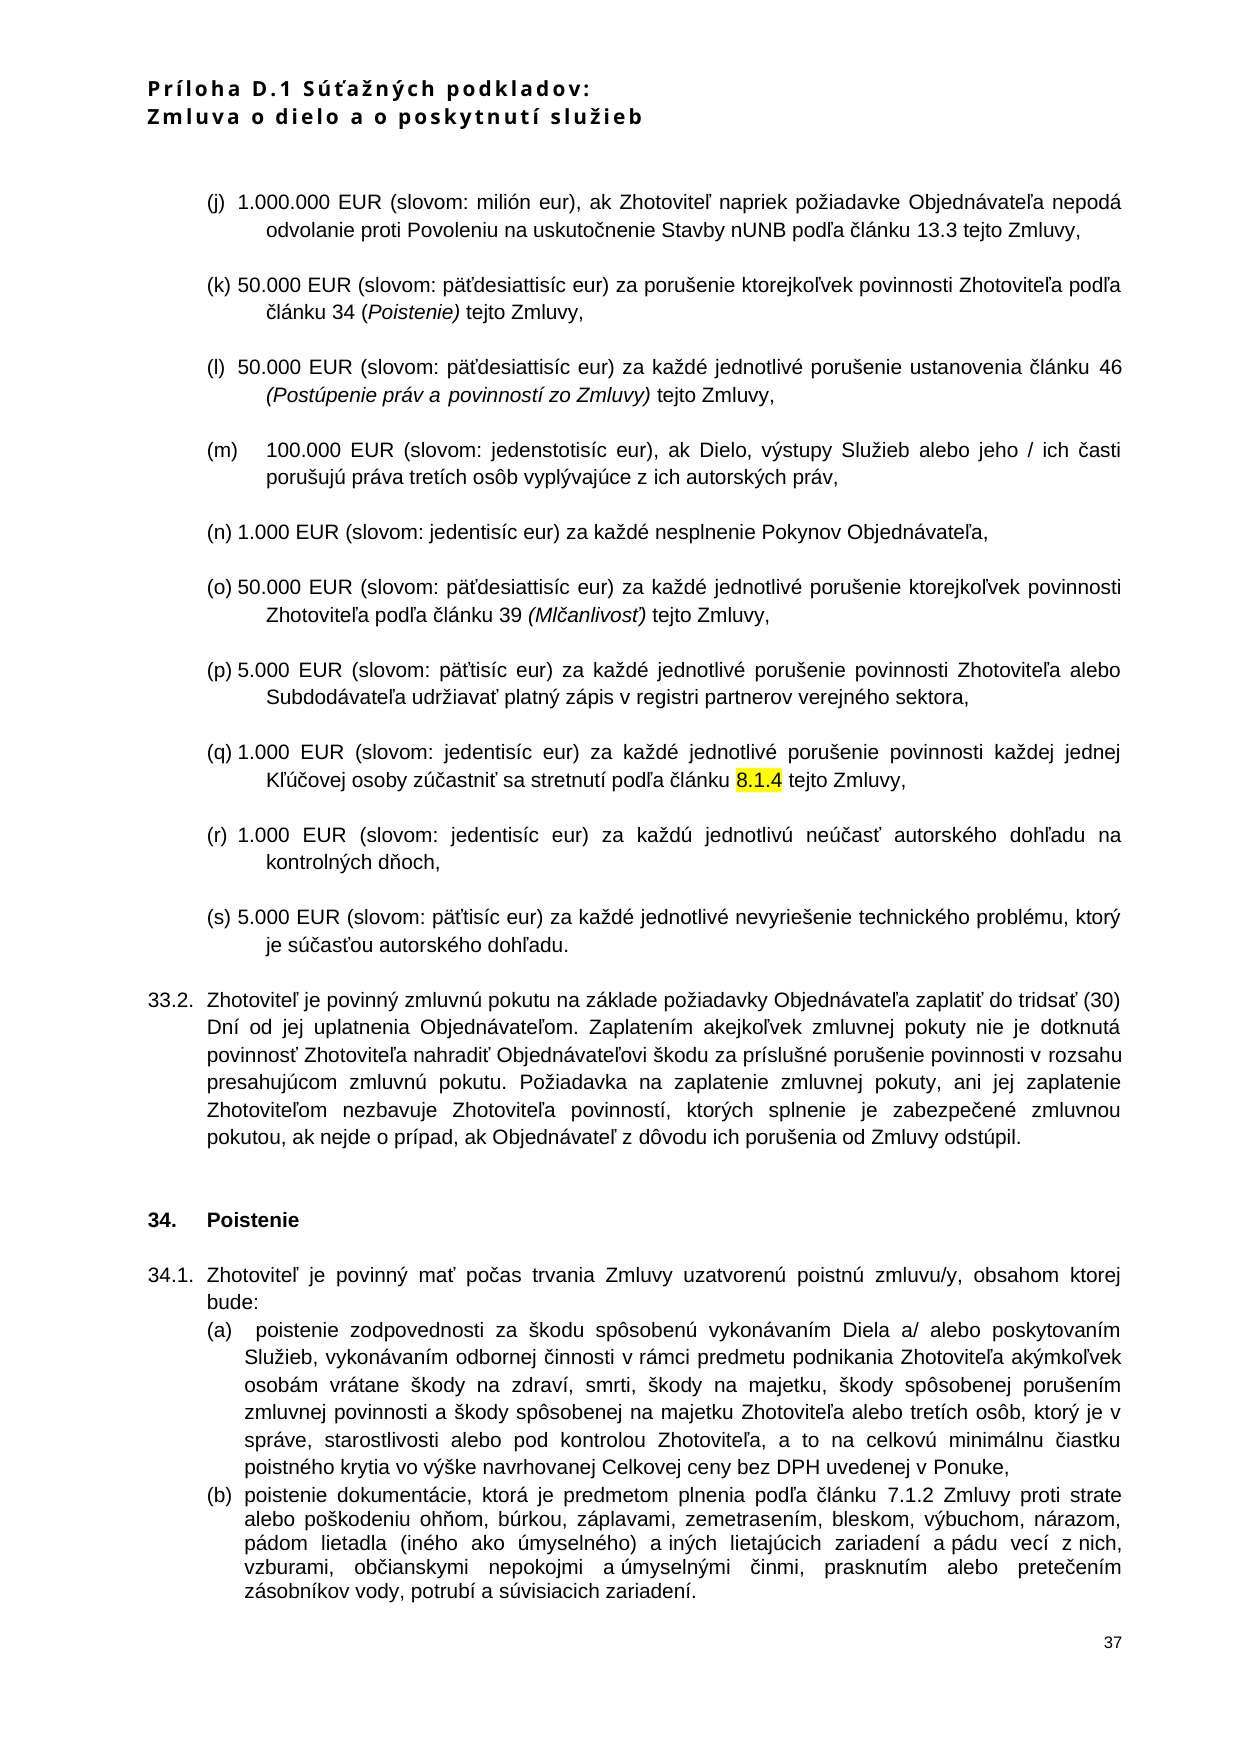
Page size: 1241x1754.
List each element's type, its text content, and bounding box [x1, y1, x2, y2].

list poistenie dokumentácie, ktorá je predmetom plnenia podľa článku 7.1.2 Zmluvy proti strate alebo poškodeniu ohňom, búrkou, záplavami, zemetrasením, bleskom, výbuchom, nárazom, pádom lietadla (iného ako úmyselného) a iných lietajúcich zariadení a pádu vecí z nich, vzburami, občianskymi nepokojmi a úmyselnými činmi, prasknutím alebo pretečením zásobníkov vody, potrubí a súvisiacich zariadení. [207, 1483, 1122, 1602]
list 1.000.000 EUR (slovom: milión eur), ak Zhotoviteľ napriek požiadavke Objednávateľa nepodá odvolanie proti Povoleniu na uskutočnenie Stavby nUNB podľa článku 13.3 tejto Zmluvy, [207, 190, 1122, 242]
list Zhotoviteľ je povinný mať počas trvania Zmluvy uzatvorenú poistnú zmluvu/y, obsahom ktorej bude: [148, 1263, 1122, 1314]
list 50.000 EUR (slovom: päťdesiattisíc eur) za porušenie ktorejkoľvek povinnosti Zhotoviteľa podľa článku 34 (Poistenie) tejto Zmluvy, [207, 273, 1122, 324]
list Poistenie [148, 1208, 1122, 1232]
list poistenie zodpovednosti za škodu spôsobenú vykonávaním Diela a/ alebo poskytovaním Služieb, vykonávaním odbornej činnosti v rámci predmetu podnikania Zhotoviteľa akýmkoľvek osobám vrátane škody na zdraví, smrti, škody na majetku, škody spôsobenej porušením zmluvnej povinnosti a škody spôsobenej na majetku Zhotoviteľa alebo tretích osôb, ktorý je v správe, starostlivosti alebo pod kontrolou Zhotoviteľa, a to na celkovú minimálnu čiastku poistného krytia vo výške navrhovanej Celkovej ceny bez DPH uvedenej v Ponuke, [207, 1318, 1122, 1479]
list Zhotoviteľ je povinný zmluvnú pokutu na základe požiadavky Objednávateľa zaplatiť do tridsať (30) Dní od jej uplatnenia Objednávateľom. Zaplatením akejkoľvek zmluvnej pokuty nie je dotknutá povinnosť Zhotoviteľa nahradiť Objednávateľovi škodu za príslušné porušenie povinnosti v rozsahu presahujúcom zmluvnú pokutu. Požiadavka na zaplatenie zmluvnej pokuty, ani jej zaplatenie Zhotoviteľom nezbavuje Zhotoviteľa povinností, ktorých splnenie je zabezpečené zmluvnou pokutou, ak nejde o prípad, ak Objednávateľ z dôvodu ich porušenia od Zmluvy odstúpil. [148, 988, 1122, 1149]
list 1.000 EUR (slovom: jedentisíc eur) za každé jednotlivé porušenie povinnosti každej jednej Kľúčovej osoby zúčastniť sa stretnutí podľa článku 8.1.4 tejto Zmluvy, [207, 740, 1122, 792]
list 50.000 EUR (slovom: päťdesiattisíc eur) za každé jednotlivé porušenie ustanovenia článku 46 (Postúpenie práv a povinností zo Zmluvy) tejto Zmluvy, [207, 355, 1122, 407]
list 1.000 EUR (slovom: jedentisíc eur) za každé nesplnenie Pokynov Objednávateľa, [207, 520, 1122, 544]
list 100.000 EUR (slovom: jedenstotisíc eur), ak Dielo, výstupy Služieb alebo jeho / ich časti porušujú práva tretích osôb vyplývajúce z ich autorských práv, [207, 438, 1122, 489]
list 5.000 EUR (slovom: päťtisíc eur) za každé jednotlivé nevyriešenie technického problému, ktorý je súčasťou autorského dohľadu. [207, 905, 1122, 957]
list 50.000 EUR (slovom: päťdesiattisíc eur) za každé jednotlivé porušenie ktorejkoľvek povinnosti Zhotoviteľa podľa článku 39 (Mlčanlivosť) tejto Zmluvy, [207, 575, 1122, 627]
list 5.000 EUR (slovom: päťtisíc eur) za každé jednotlivé porušenie povinnosti Zhotoviteľa alebo Subdodávateľa udržiavať platný zápis v registri partnerov verejného sektora, [207, 658, 1122, 709]
list 1.000 EUR (slovom: jedentisíc eur) za každú jednotlivú neúčasť autorského dohľadu na kontrolných dňoch, [207, 823, 1122, 874]
